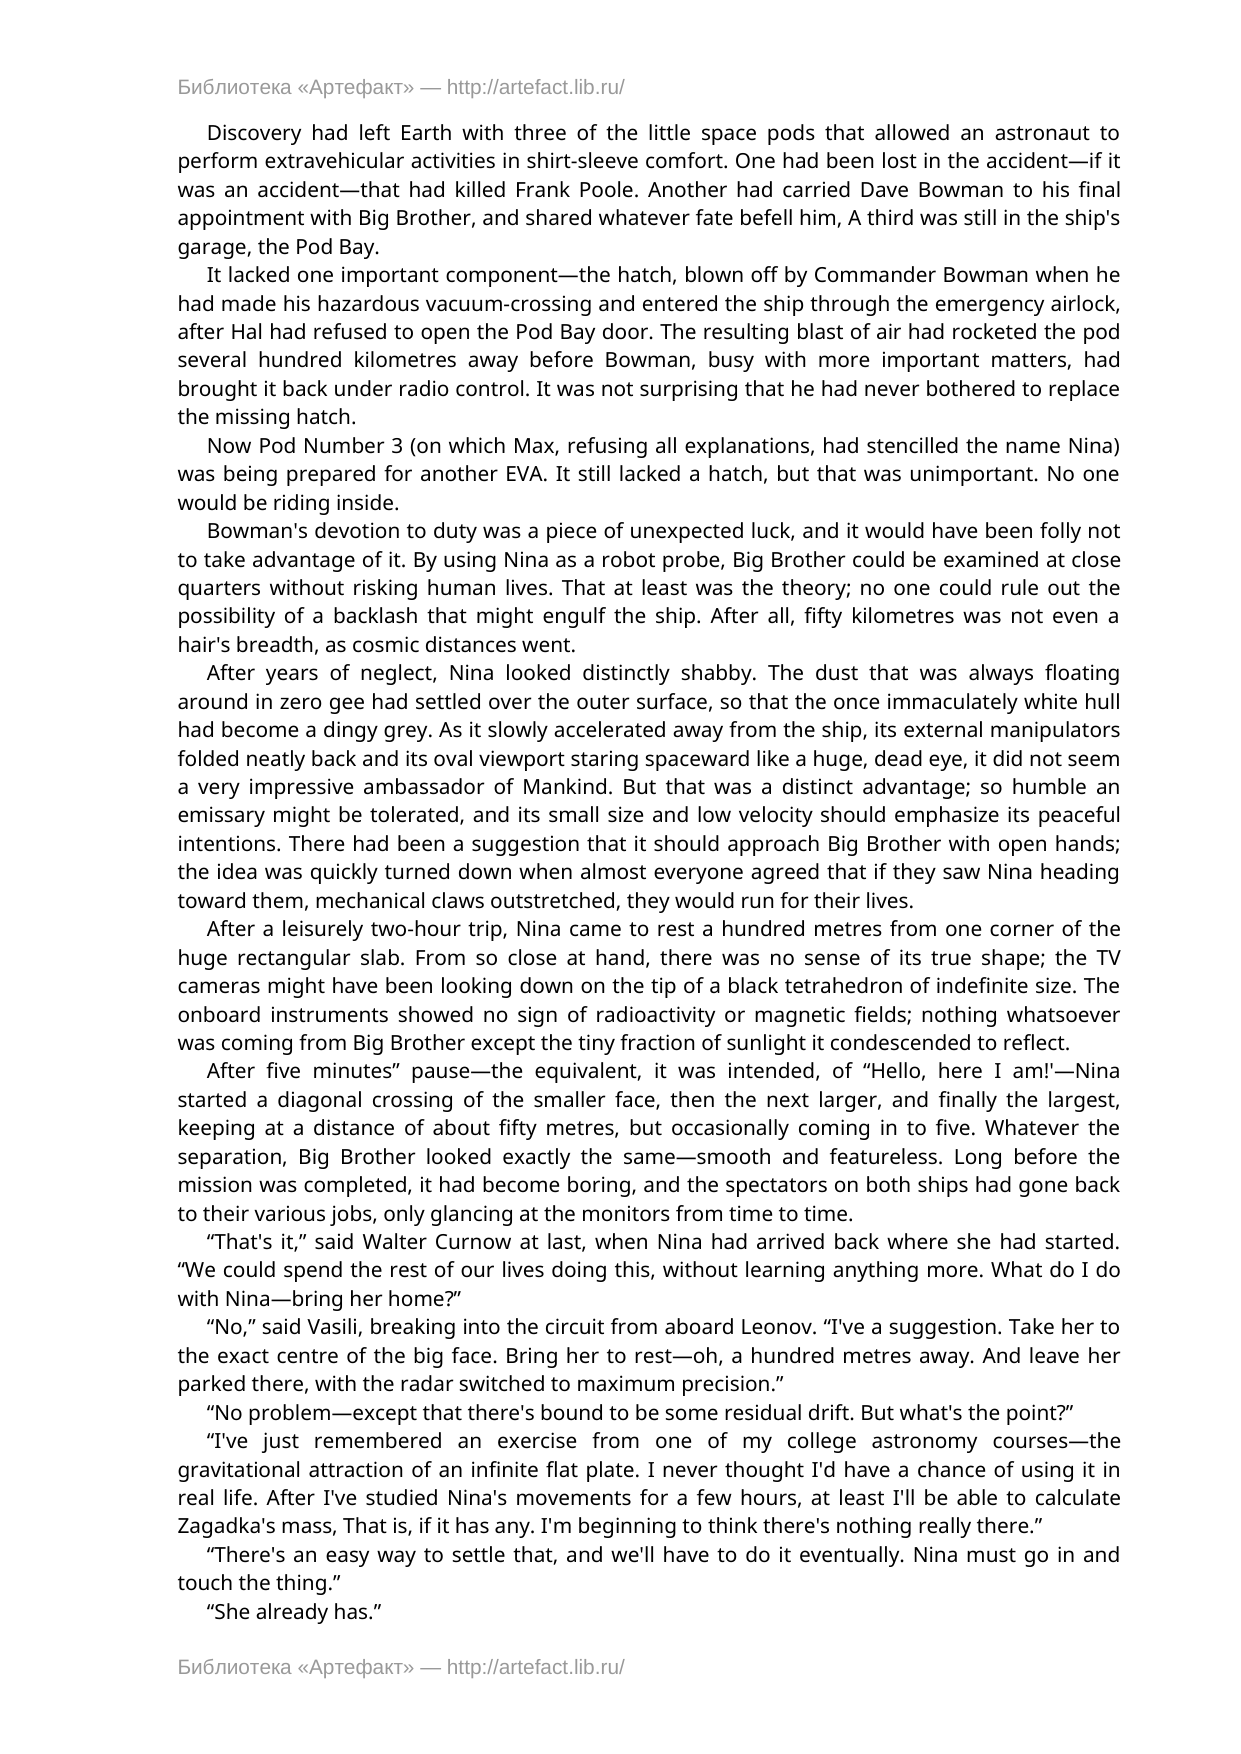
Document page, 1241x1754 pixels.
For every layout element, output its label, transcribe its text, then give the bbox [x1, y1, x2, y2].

text It lacked one important component—the hatch, blown off by Commander Bowman when he had made his hazardous vacuum-crossing and entered the ship through the emergency airlock, after Hal had refused to open the Pod Bay door. The resulting blast of air had rocketed the pod several hundred kilometres away before Bowman, busy with more important matters, had brought it back under radio control. It was not surprising that he had never bothered to replace the missing hatch. [177, 260, 1122, 431]
text “That's it,” said Walter Curnow at last, when Nina had arrived back where she had started. “We could spend the rest of our lives doing this, without learning anything more. What do I do with Nina—bring her home?” [177, 1227, 1122, 1312]
text “I've just remembered an exercise from one of my college astronomy courses—the gravitational attraction of an infinite flat plate. I never thought I'd have a chance of using it in real life. After I've studied Nina's movements for a few hours, at least I'll be able to calculate Zagadka's mass, That is, if it has any. I'm beginning to think there's nothing really there.” [177, 1426, 1122, 1540]
text “She already has.” [177, 1597, 1122, 1625]
text After a leisurely two-hour trip, Nina came to rest a hundred metres from one corner of the huge rectangular slab. From so close at hand, there was no sense of its true shape; the TV cameras might have been looking down on the tip of a black tetrahedron of indefinite size. The onboard instruments showed no sign of radioactivity or magnetic fields; nothing whatsoever was coming from Big Brother except the tiny fraction of sunlight it condescended to reflect. [177, 914, 1122, 1057]
text After five minutes” pause—the equivalent, it was intended, of “Hello, here I am!'—Nina started a diagonal crossing of the smaller face, then the next larger, and finally the largest, keeping at a distance of about fifty metres, but occasionally coming in to five. Whatever the separation, Big Brother looked exactly the same—smooth and featureless. Long before the mission was completed, it had become boring, and the spectators on both ships had gone back to their various jobs, only glancing at the monitors from time to time. [177, 1057, 1122, 1227]
text Bowman's devotion to duty was a piece of unexpected luck, and it would have been folly not to take advantage of it. By using Nina as a robot probe, Big Brother could be examined at close quarters without risking human lives. That at least was the theory; no one could rule out the possibility of a backlash that might engulf the ship. After all, fifty kilometres was not even a hair's breadth, as cosmic distances went. [177, 516, 1122, 658]
text “There's an easy way to settle that, and we'll have to do it eventually. Nina must go in and touch the thing.” [177, 1540, 1122, 1597]
text “No,” said Vasili, breaking into the circuit from aboard Leonov. “I've a suggestion. Take her to the exact centre of the big face. Bring her to rest—oh, a hundred metres away. And leave her parked there, with the radar switched to maximum precision.” [177, 1312, 1122, 1398]
text Discovery had left Earth with three of the little space pods that allowed an astronaut to perform extravehicular activities in shirt-sleeve comfort. One had been lost in the accident—if it was an accident—that had killed Frank Poole. Another had carried Dave Bowman to his final appointment with Big Brother, and shared whatever fate befell him, A third was still in the ship's garage, the Pod Bay. [177, 118, 1122, 260]
text After years of neglect, Nina looked distinctly shabby. The dust that was always floating around in zero gee had settled over the outer surface, so that the once immaculately white hull had become a dingy grey. As it slowly accelerated away from the ship, its external manipulators folded neatly back and its oval viewport staring spaceward like a huge, dead eye, it did not seem a very impressive ambassador of Mankind. But that was a distinct advantage; so humble an emissary might be tolerated, and its small size and low velocity should emphasize its peaceful intentions. There had been a suggestion that it should approach Big Brother with open hands; the idea was quickly turned down when almost everyone agreed that if they saw Nina heading toward them, mechanical claws outstretched, they would run for their lives. [177, 658, 1122, 914]
text Now Pod Number 3 (on which Max, refusing all explanations, had stencilled the name Nina) was being prepared for another EVA. It still lacked a hatch, but that was unimportant. No one would be riding inside. [177, 431, 1122, 516]
text “No problem—except that there's bound to be some residual drift. But what's the point?” [177, 1398, 1122, 1426]
